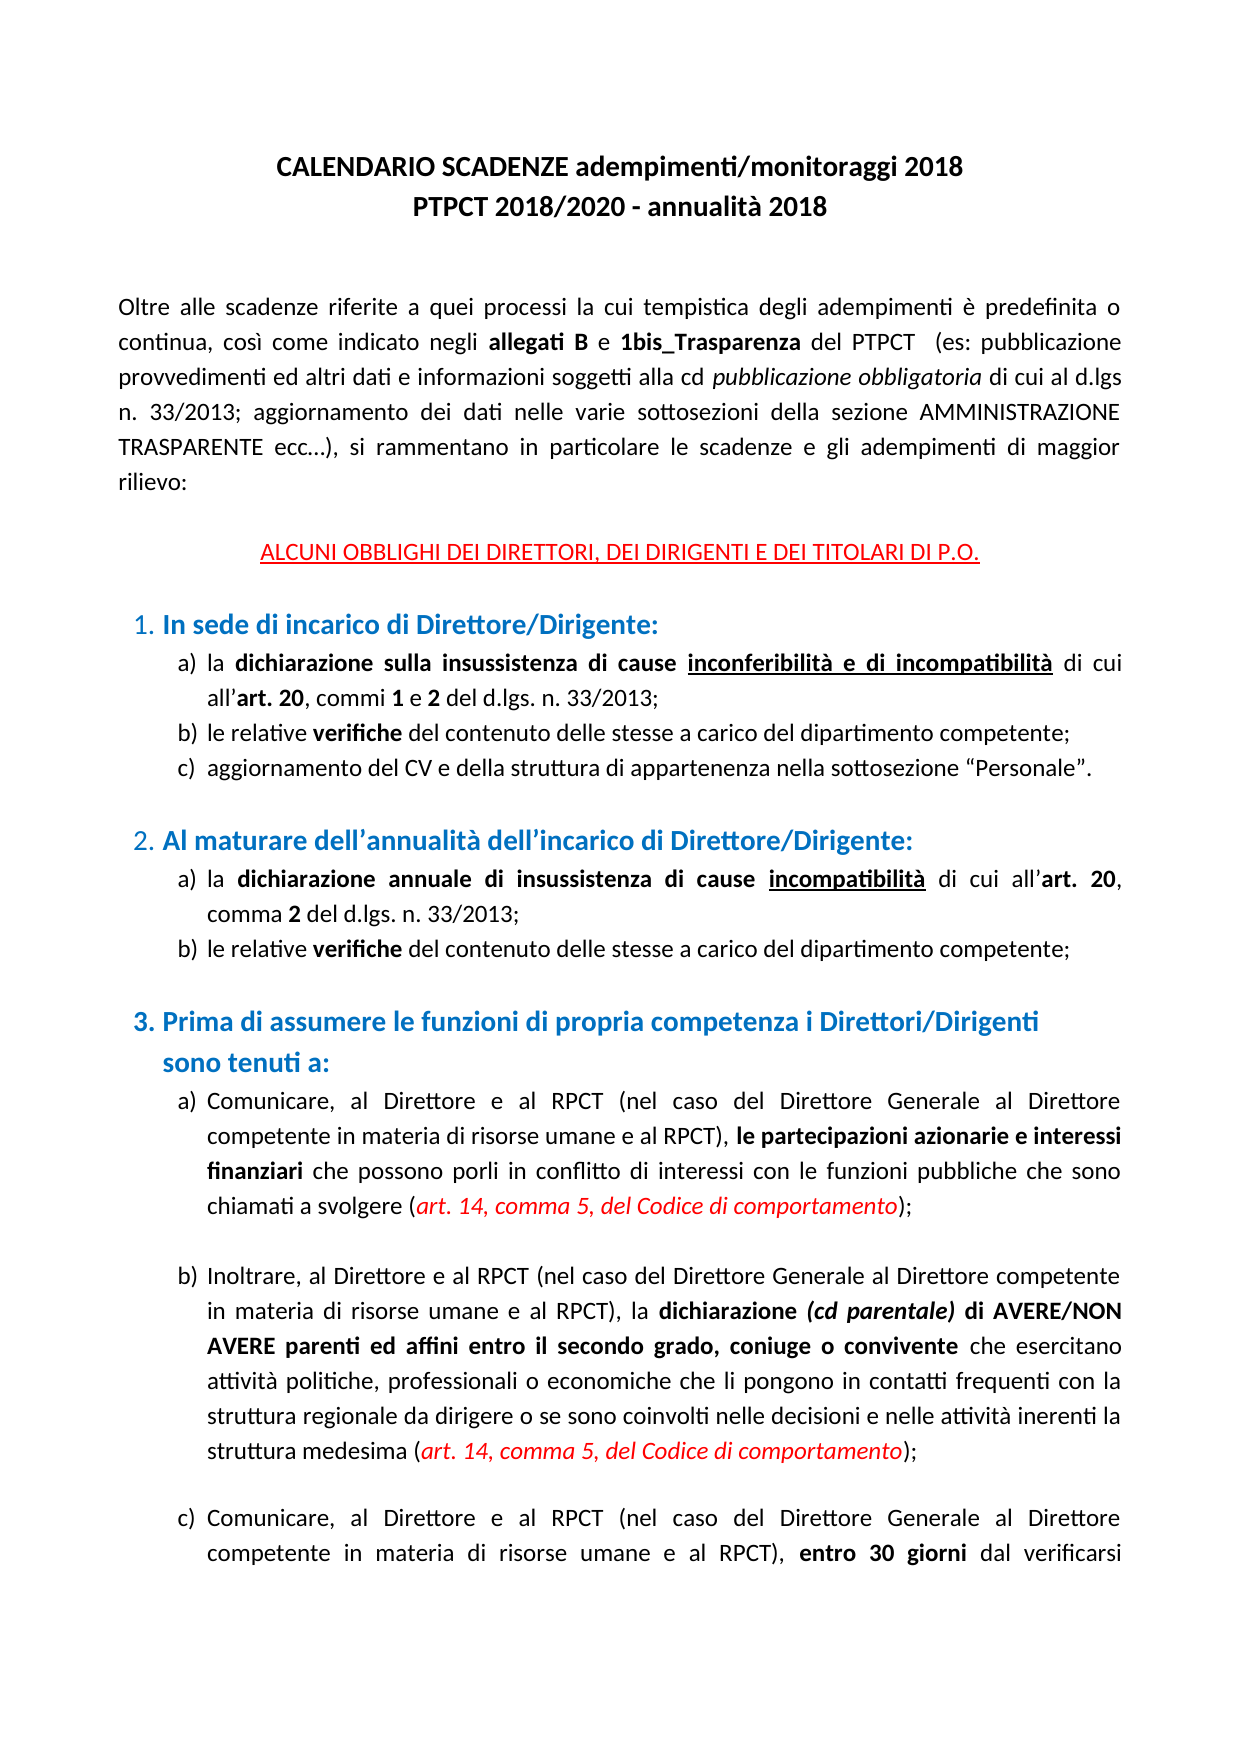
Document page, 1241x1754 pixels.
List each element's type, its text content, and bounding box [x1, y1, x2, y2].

text ALCUNI OBBLIGHI DEI DIRETTORI, DEI DIRIGENTI E DEI TITOLARI DI P.O. [118, 536, 1122, 567]
list le relative verifiche del contenuto delle stesse a carico del dipartimento competente; [177, 933, 1122, 964]
list Comunicare, al Direttore e al RPCT (nel caso del Direttore Generale al Direttore competente in materia di risorse umane e al RPCT), le partecipazioni azionarie e interessi finanziari che possono porli in conflitto di interessi con le funzioni pubbliche che sono chiamati a svolgere (art. 14, comma 5, del Codice di comportamento); [177, 1085, 1122, 1221]
list le relative verifiche del contenuto delle stesse a carico del dipartimento competente; [177, 717, 1122, 748]
list Al maturare dell’annualità dell’incarico di Direttore/Dirigente: [133, 822, 1122, 858]
text PTPCT 2018/2020 - annualità 2018 [118, 188, 1122, 224]
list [177, 1502, 1122, 1568]
list aggiornamento del CV e della struttura di appartenenza nella sottosezione “Personale”. [177, 752, 1122, 783]
list In sede di incarico di Direttore/Dirigente: [133, 606, 1122, 642]
list sono tenuti a: [162, 1044, 1122, 1080]
text CALENDARIO SCADENZE adempimenti/monitoraggi 2018 [118, 148, 1122, 183]
list la dichiarazione annuale di insussistenza di cause incompatibilità di cui all’art. 20, comma 2 del d.lgs. n. 33/2013; [177, 863, 1122, 929]
text Oltre alle scadenze riferite a quei processi la cui tempistica degli adempimenti è predefinita o continua, così come indicato negli allegati B e 1bis_Trasparenza del PTPCT (es: pubblicazione provvedimenti ed altri dati e informazioni soggetti alla cd pubblicazione obbligatoria di cui al d.lgs n. 33/2013; aggiornamento dei dati nelle varie sottosezioni della sezione AMMINISTRAZIONE TRASPARENTE ecc…), si rammentano in particolare le scadenze e gli adempimenti di maggior rilievo: [118, 291, 1122, 497]
list Inoltrare, al Direttore e al RPCT (nel caso del Direttore Generale al Direttore competente in materia di risorse umane e al RPCT), la dichiarazione (cd parentale) di AVERE/NON AVERE parenti ed affini entro il secondo grado, coniuge o convivente che esercitano attività politiche, professionali o economiche che li pongono in contatti frequenti con la struttura regionale da dirigere o se sono coinvolti nelle decisioni e nelle attività inerenti la struttura medesima (art. 14, comma 5, del Codice di comportamento); [177, 1260, 1122, 1466]
list la dichiarazione sulla insussistenza di cause inconferibilità e di incompatibilità di cui all’art. 20, commi 1 e 2 del d.lgs. n. 33/2013; [177, 647, 1122, 713]
list Prima di assumere le funzioni di propria competenza i Direttori/Dirigenti [133, 1003, 1122, 1039]
